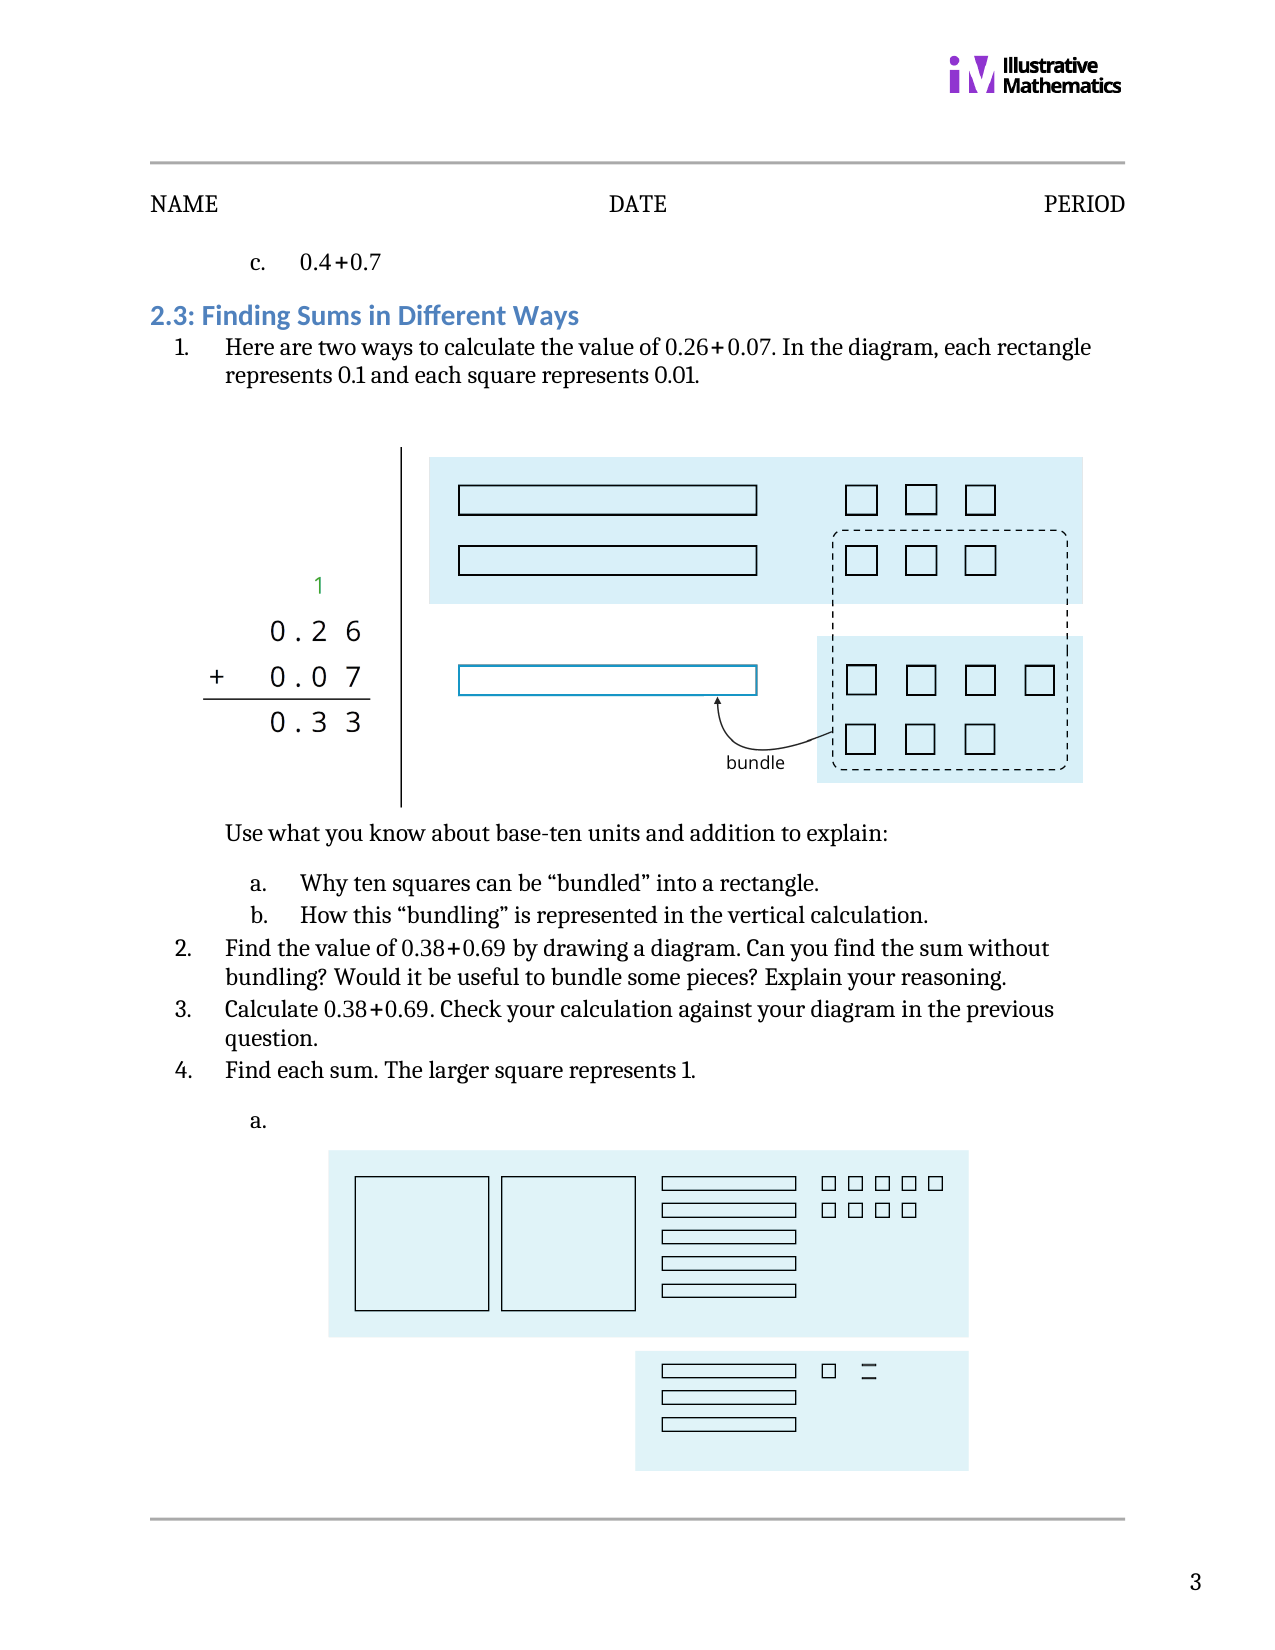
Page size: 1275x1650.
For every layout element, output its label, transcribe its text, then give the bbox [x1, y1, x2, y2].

picture [949, 55, 1121, 93]
list Here are two ways to calculate the value of . In the diagram, each rectangle represents 0.1 and each square represents 0.01. [175, 333, 1125, 390]
list Find the value of by drawing a diagram. Can you find the sum without bundling? Would it be useful to bundle some pieces? Explain your reasoning. [175, 934, 1125, 991]
list How this “bundling” is represented in the vertical calculation. [250, 901, 1125, 930]
list Find each sum. The larger square represents 1. [175, 1056, 1125, 1085]
list Calculate . Check your calculation against your diagram in the previous question. [175, 995, 1125, 1053]
picture [318, 1138, 977, 1481]
picture [193, 439, 1097, 816]
subtitle 2.3: Finding Sums in Different Ways [150, 297, 1125, 333]
list Use what you know about base-ten units and addition to explain: [175, 819, 1125, 848]
list Why ten squares can be “bundled” into a rectangle. [250, 869, 1125, 898]
